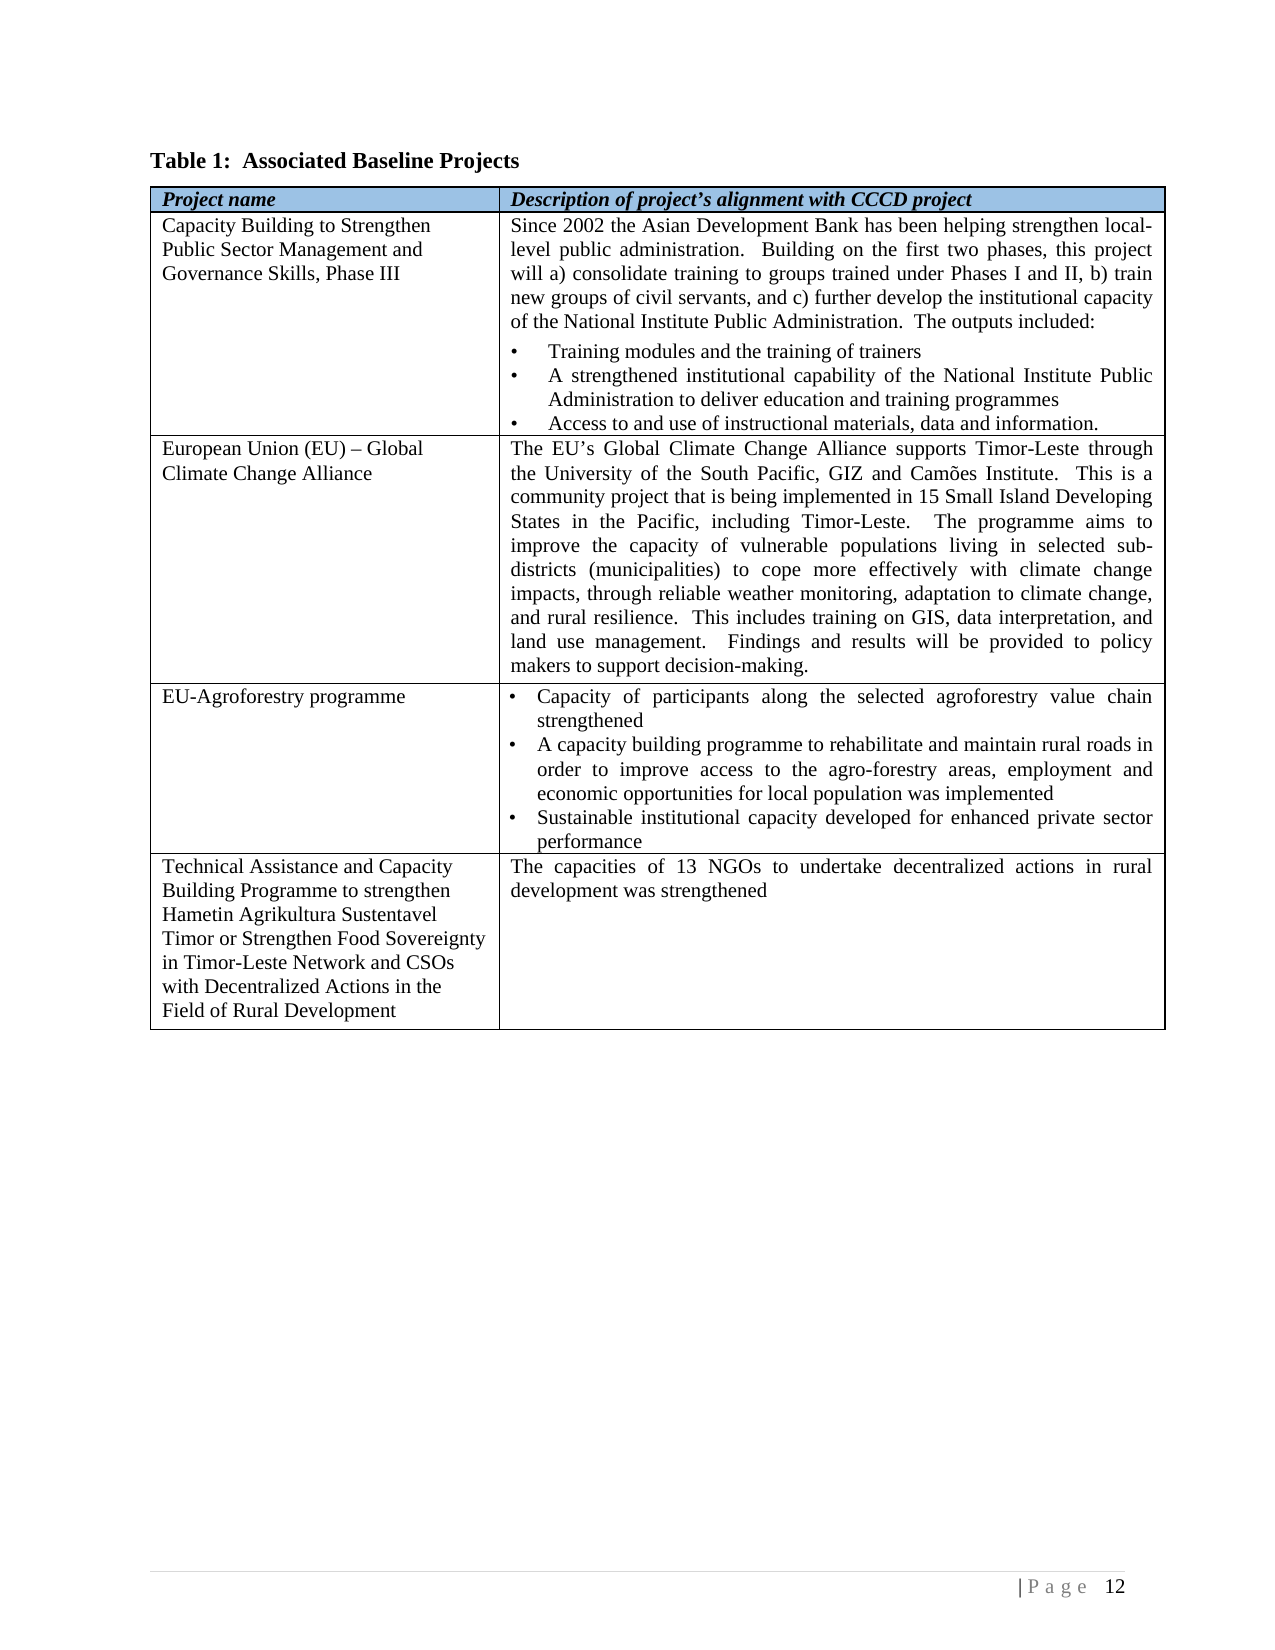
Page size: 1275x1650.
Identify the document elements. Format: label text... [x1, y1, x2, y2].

table_cell The capacities of 13 NGOs to undertake decentralized actions in rural development was strengthened [500, 854, 1164, 1028]
table_header Description of project’s alignment with CCCD project [500, 188, 1164, 211]
table_cell Technical Assistance and Capacity Building Programme to strengthen Hametin Agrikultura Sustentavel Timor or Strengthen Food Sovereignty in Timor-Leste Network and CSOs with Decentralized Actions in the Field of Rural Development [151, 854, 499, 1028]
table_cell Capacity of participants along the selected agroforestry value chain strengthened A capacity building programme to rehabilitate and maintain rural roads in order to improve access to the agro-forestry areas, employment and economic opportunities for local population was implemented Sustainable institutional capacity developed for enhanced private sector performance [500, 684, 1164, 853]
list Table 1: Associated Baseline Projects [150, 147, 1125, 174]
table_cell Since 2002 the Asian Development Bank has been helping strengthen local-level public administration. Building on the first two phases, this project will a) consolidate training to groups trained under Phases I and II, b) train new groups of civil servants, and c) further develop the institutional capacity of the National Institute Public Administration. The outputs included: Training modules and the training of trainers A strengthened institutional capability of the National Institute Public Administration to deliver education and training programmes Access to and use of instructional materials, data and information. [500, 213, 1164, 435]
table_cell The EU’s Global Climate Change Alliance supports Timor-Leste through the University of the South Pacific, GIZ and Camões Institute. This is a community project that is being implemented in 15 Small Island Developing States in the Pacific, including Timor-Leste. The programme aims to improve the capacity of vulnerable populations living in selected sub-districts (municipalities) to cope more effectively with climate change impacts, through reliable weather monitoring, adaptation to climate change, and rural resilience. This includes training on GIS, data interpretation, and land use management. Findings and results will be provided to policy makers to support decision-making. [500, 436, 1164, 683]
table_cell EU-Agroforestry programme [151, 684, 499, 853]
table_header Project name [151, 188, 499, 211]
table_cell European Union (EU) – Global Climate Change Alliance [151, 436, 499, 683]
table_cell Capacity Building to Strengthen Public Sector Management and Governance Skills, Phase III [151, 213, 499, 435]
